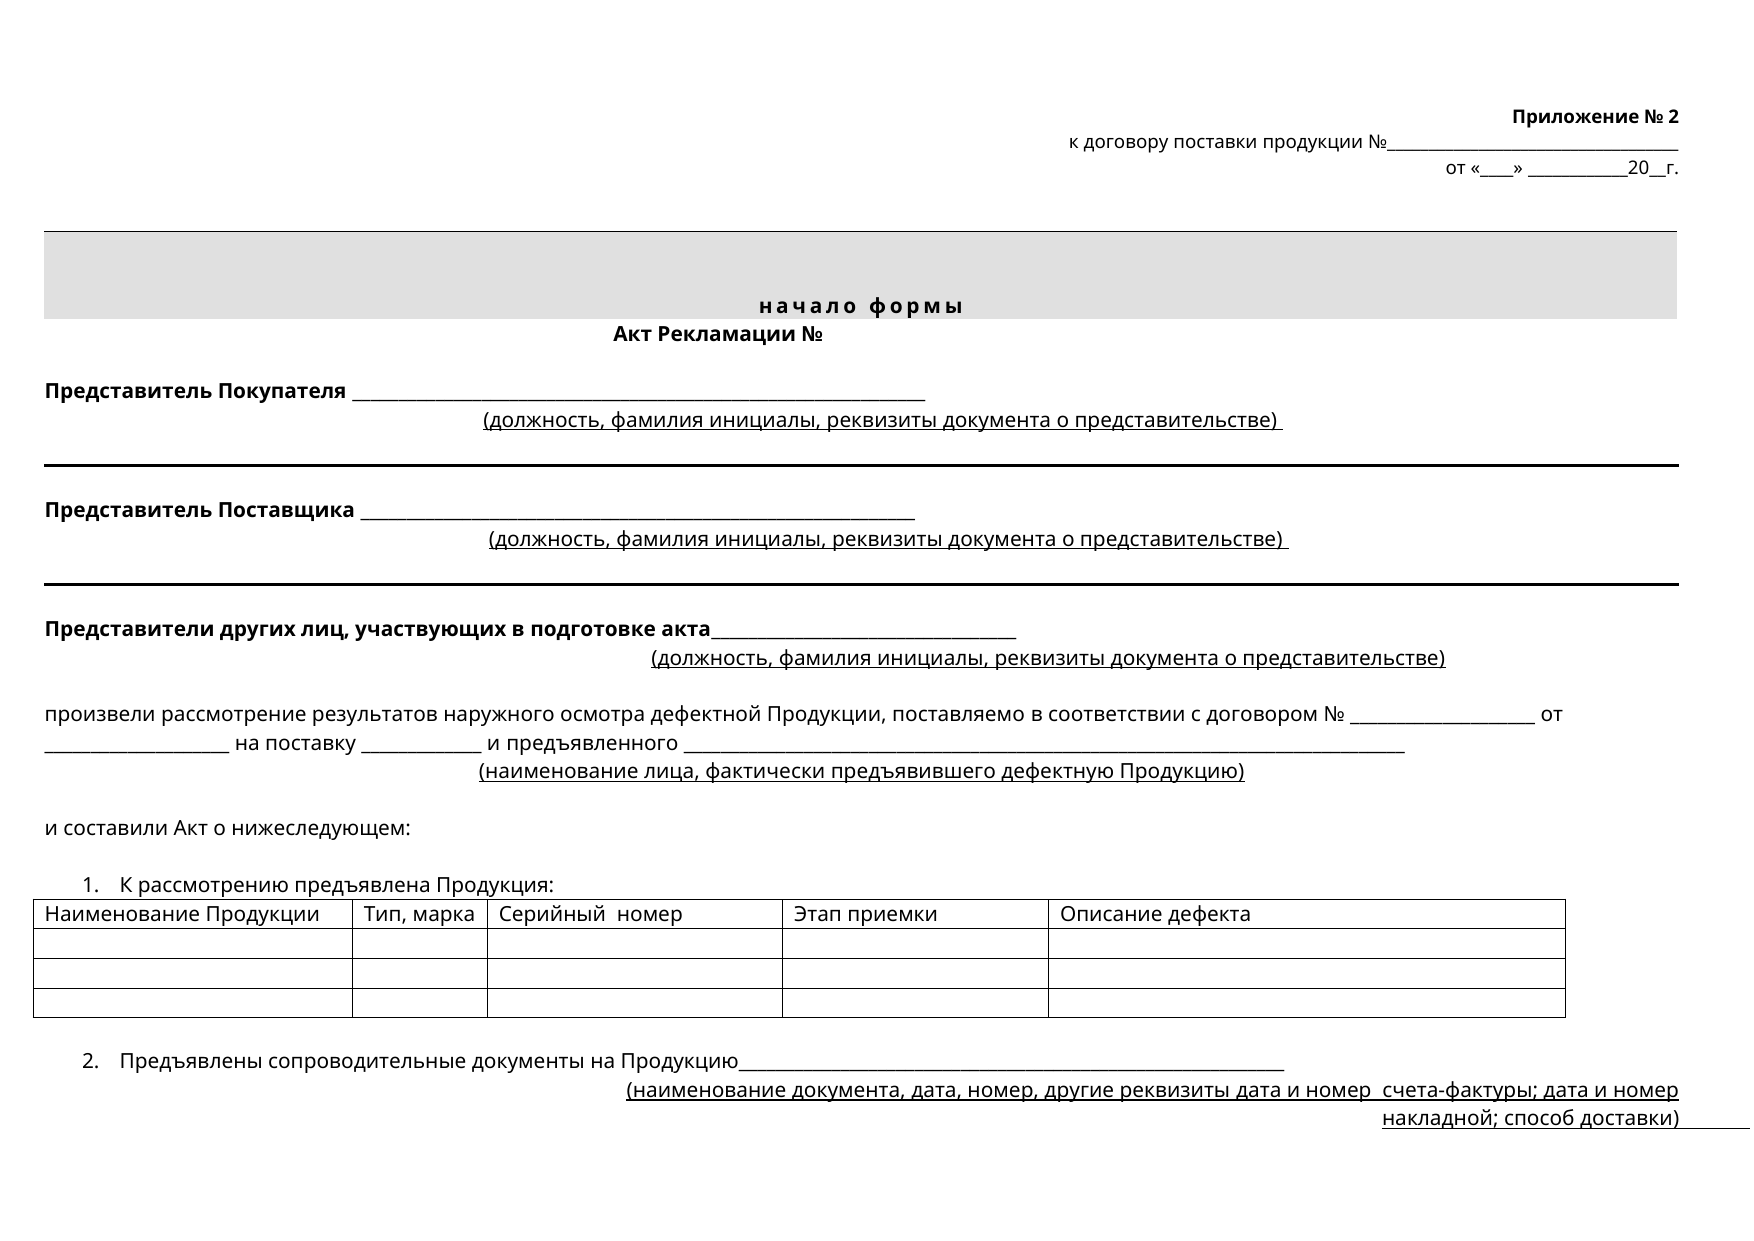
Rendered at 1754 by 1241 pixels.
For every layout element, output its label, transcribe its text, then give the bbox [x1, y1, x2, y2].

table_cell [1049, 959, 1565, 988]
table_header Серийный номер [488, 900, 782, 928]
text (должность, фамилия инициалы, реквизиты документа о представительстве) [44, 524, 1679, 552]
list Предъявлены сопроводительные документы на Продукцию___________________________________________________________ [82, 1047, 1679, 1075]
table_cell [1049, 989, 1565, 1017]
table_cell [353, 989, 487, 1017]
table_cell [783, 929, 1048, 957]
table_cell [1049, 929, 1565, 957]
text Приложение № 2 [44, 103, 1679, 129]
table_cell [353, 929, 487, 957]
text произвели рассмотрение результатов наружного осмотра дефектной Продукции, поставляемо в соответствии с договором № ____________________ от ____________________ на поставку _____________ и предъявленного ______________________________________________________________________________ [44, 699, 1679, 756]
table_cell [488, 929, 782, 957]
text начало формы [44, 288, 1677, 319]
table_cell [488, 989, 782, 1017]
table_cell [34, 989, 352, 1017]
table_header Описание дефекта [1049, 900, 1565, 928]
table_cell [783, 959, 1048, 988]
table_header Наименование Продукции [34, 900, 352, 928]
text к договору поставки продукции №___________________________________ [44, 129, 1679, 154]
table_cell [488, 959, 782, 988]
table_cell [353, 959, 487, 988]
table_cell [783, 989, 1048, 1017]
text от «____» ____________20__г. [44, 154, 1679, 180]
text Представитель Покупателя ______________________________________________________________ [44, 376, 1679, 405]
list К рассмотрению предъявлена Продукция: [82, 870, 1679, 898]
text Акт Рекламации № [44, 319, 1679, 348]
table_header Этап приемки [783, 900, 1048, 928]
text (должность, фамилия инициалы, реквизиты документа о представительстве) [44, 643, 1679, 671]
table_cell [34, 929, 352, 957]
text (должность, фамилия инициалы, реквизиты документа о представительстве) [44, 405, 1679, 433]
text (наименование лица, фактически предъявившего дефектную Продукцию) [44, 756, 1679, 785]
table_header Тип, марка [353, 900, 487, 928]
text Представители других лиц, участвующих в подготовке акта_________________________________ [44, 614, 1679, 643]
text (наименование документа, дата, номер, другие реквизиты дата и номер счета-фактуры; дата и номер накладной; способ доставки) [119, 1075, 1679, 1132]
text Представитель Поставщика ____________________________________________________________ [44, 495, 1679, 524]
text и составили Акт о нижеследующем: [44, 813, 1679, 842]
table_cell [34, 959, 352, 988]
